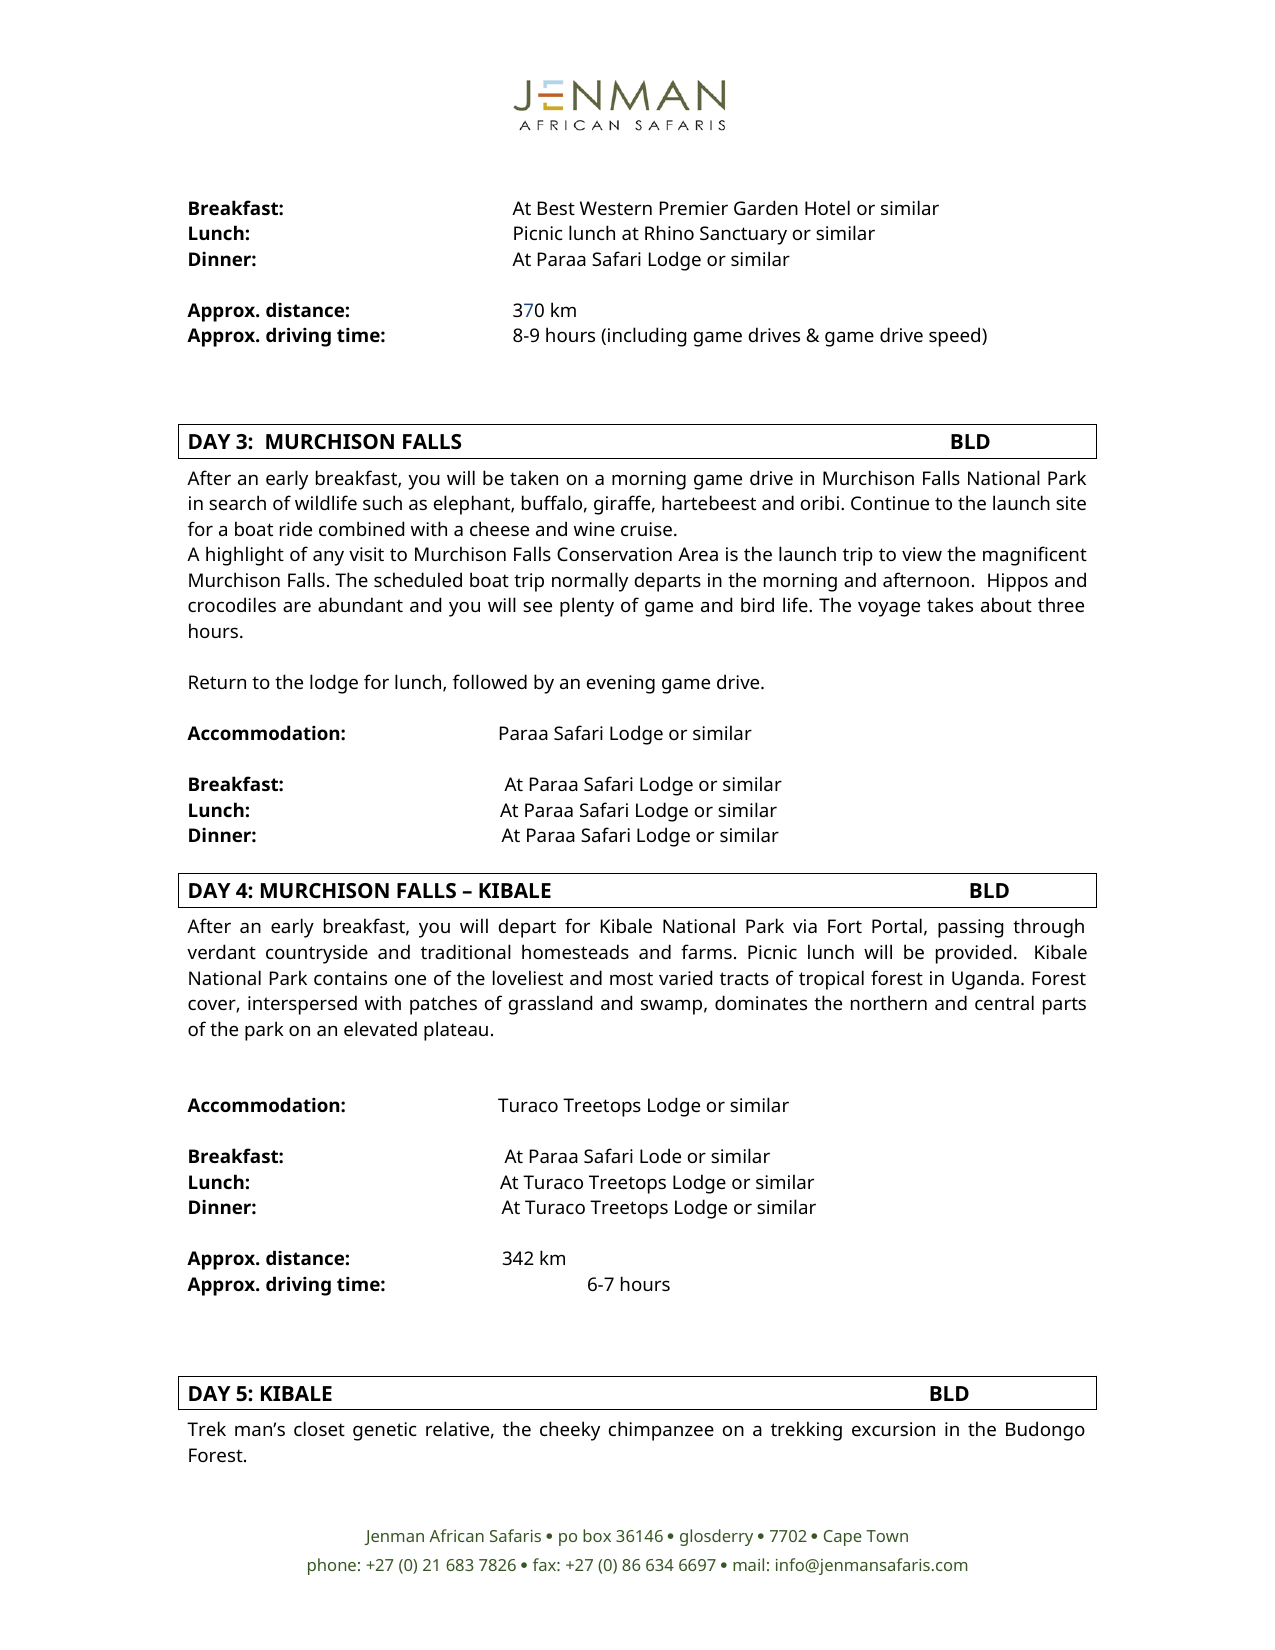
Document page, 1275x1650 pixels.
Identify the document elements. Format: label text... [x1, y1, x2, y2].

text Dinner: At Paraa Safari Lodge or similar [187, 822, 1087, 848]
text Approx. distance: 370 km [187, 297, 1087, 323]
text Accommodation: Paraa Safari Lodge or similar [187, 720, 1087, 746]
subtitle DAY 3: MURCHISON FALLS BLD [179, 425, 1096, 458]
text Accommodation: Turaco Treetops Lodge or similar [187, 1092, 1087, 1118]
text Approx. driving time: 8-9 hours (including game drives & game drive speed) [187, 323, 1087, 348]
subtitle DAY 4: MURCHISON FALLS – KIBALE BLD [179, 874, 1096, 907]
text Lunch: At Turaco Treetops Lodge or similar [187, 1169, 1087, 1194]
text After an early breakfast, you will depart for Kibale National Park via Fort Portal, passing through verdant countryside and traditional homesteads and farms. Picnic lunch will be provided. Kibale National Park contains one of the loveliest and most varied tracts of tropical forest in Uganda. Forest cover, interspersed with patches of grassland and swamp, dominates the northern and central parts of the park on an elevated plateau. [187, 914, 1087, 1041]
text Approx. driving time: 6-7 hours [187, 1271, 1087, 1297]
text Breakfast: At Paraa Safari Lodge or similar [187, 771, 1087, 797]
text A highlight of any visit to Murchison Falls Conservation Area is the launch trip to view the magnificent Murchison Falls. The scheduled boat trip normally departs in the morning and afternoon. Hippos and crocodiles are abundant and you will see plenty of game and bird life. The voyage takes about three hours. [187, 542, 1087, 644]
text Breakfast: At Paraa Safari Lode or similar [187, 1143, 1087, 1169]
text After an early breakfast, you will be taken on a morning game drive in Murchison Falls National Park in search of wildlife such as elephant, buffalo, giraffe, hartebeest and oribi. Continue to the launch site for a boat ride combined with a cheese and wine cruise. [187, 465, 1087, 542]
text Lunch: At Paraa Safari Lodge or similar [187, 797, 1087, 822]
picture [490, 63, 750, 148]
text Dinner: At Turaco Treetops Lodge or similar [187, 1194, 1087, 1220]
text Dinner: At Paraa Safari Lodge or similar [187, 246, 1087, 272]
text Breakfast: At Best Western Premier Garden Hotel or similar [187, 195, 1087, 221]
text Approx. distance: 342 km [187, 1246, 1087, 1271]
subtitle DAY 5: KIBALE BLD [179, 1377, 1096, 1409]
text Trek man’s closet genetic relative, the cheeky chimpanzee on a trekking excursion in the Budongo Forest. [187, 1417, 1087, 1468]
text Return to the lodge for lunch, followed by an evening game drive. [187, 669, 1087, 695]
text Lunch: Picnic lunch at Rhino Sanctuary or similar [187, 221, 1087, 246]
